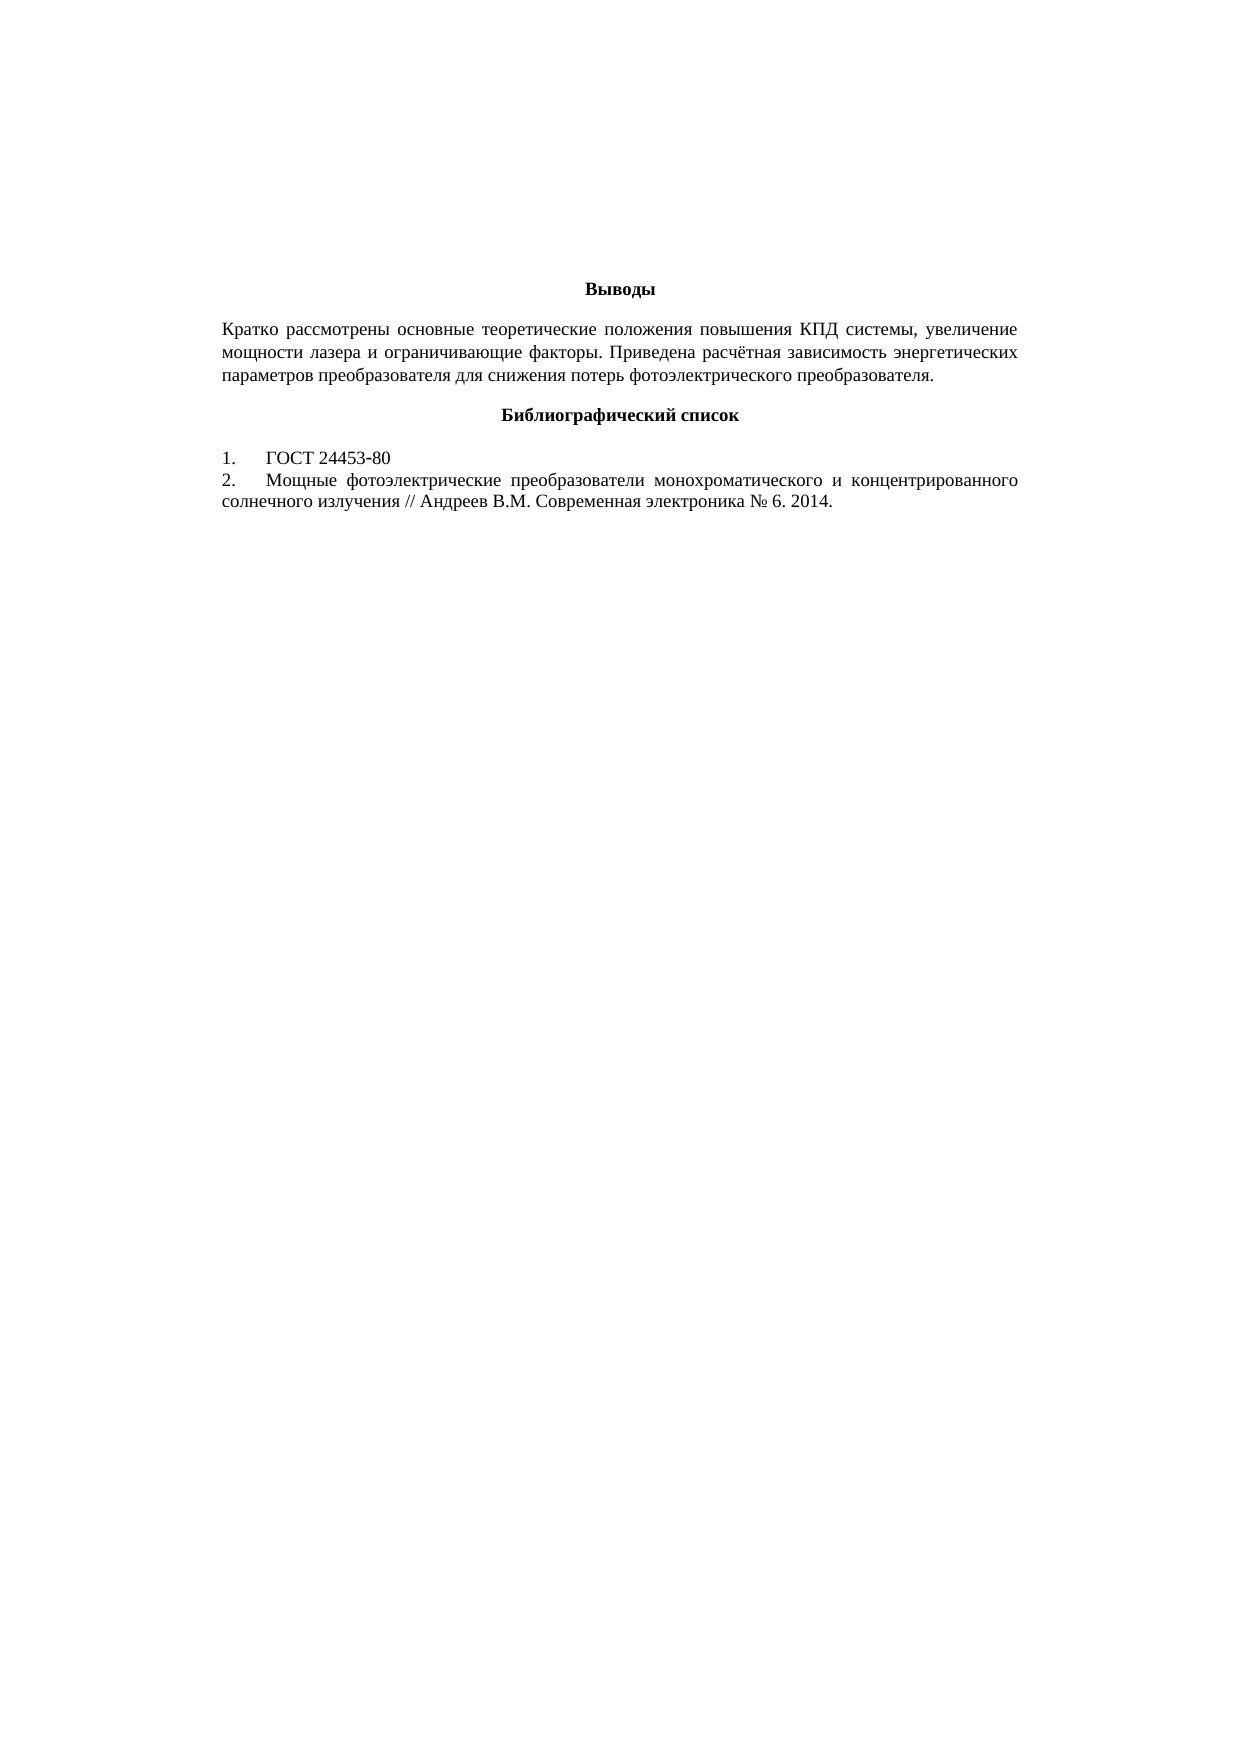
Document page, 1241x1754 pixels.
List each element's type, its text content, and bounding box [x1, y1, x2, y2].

text Библиографический список [222, 404, 1019, 426]
text Кратко рассмотрены основные теоретические положения повышения КПД системы, увеличение мощности лазера и ограничивающие факторы. Приведена расчётная зависимость энергетических параметров преобразователя для снижения потерь фотоэлектрического преобразователя. [222, 318, 1019, 386]
text Выводы [222, 278, 1019, 299]
list Мощные фотоэлектрические преобразователи монохроматического и концентрированного солнечного излучения // Андреев В.М. Современная электроника № 6. 2014. [222, 469, 1019, 512]
list ГОСТ 2445380 [222, 447, 1019, 469]
